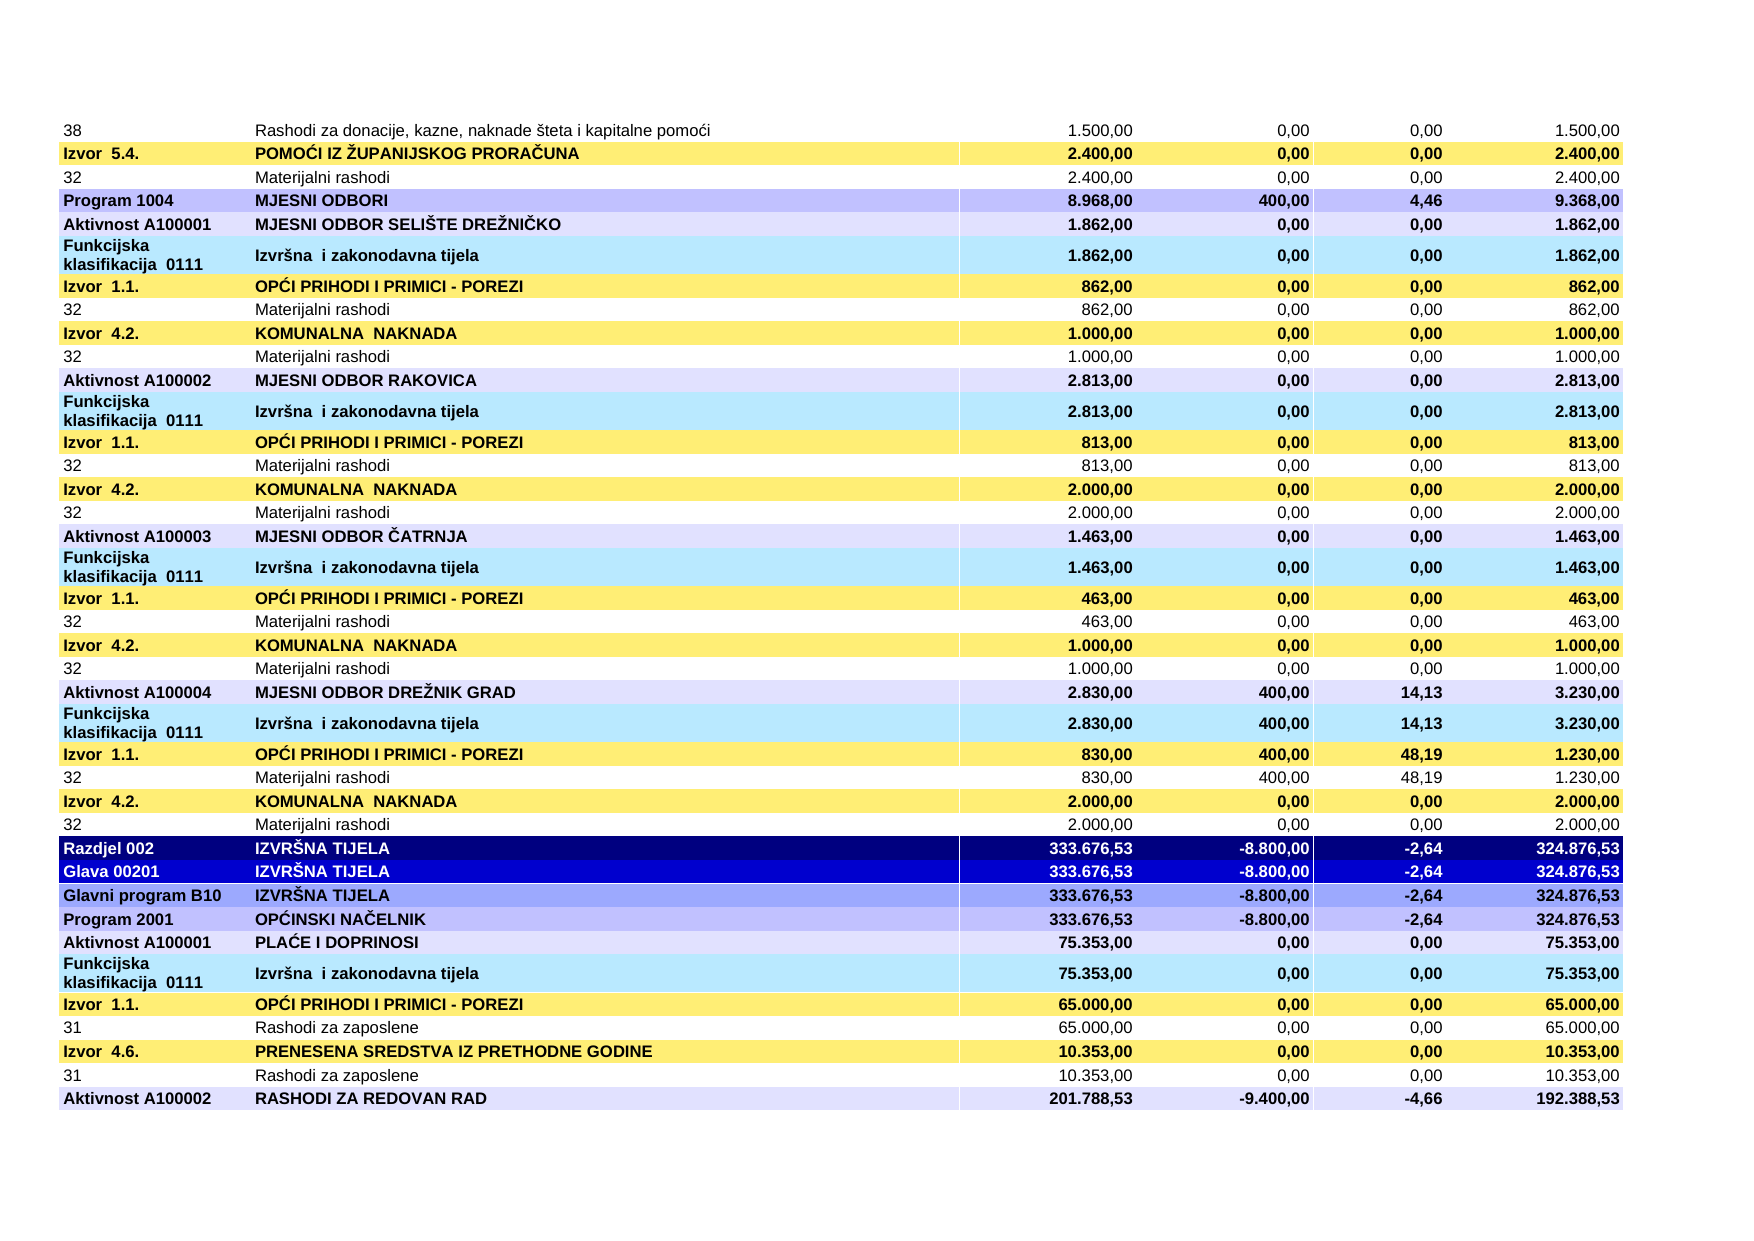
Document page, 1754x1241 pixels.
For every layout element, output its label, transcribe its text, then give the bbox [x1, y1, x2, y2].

table_cell 48,19 [1314, 742, 1446, 766]
table_cell 0,00 [1314, 165, 1446, 189]
table_cell Rashodi za zaposlene [251, 1016, 959, 1039]
table_cell 0,00 [1314, 931, 1446, 954]
table_cell Izvršna i zakonodavna tijela [251, 954, 959, 992]
table_cell Izvor 4.6. [59, 1040, 251, 1063]
table_cell 0,00 [1314, 954, 1446, 992]
table_cell Rashodi za donacije, kazne, naknade šteta i kapitalne pomoći [251, 118, 959, 142]
table_cell 0,00 [1136, 165, 1313, 189]
table_cell MJESNI ODBOR RAKOVICA [251, 368, 959, 392]
table_cell 1.463,00 [960, 524, 1136, 548]
table_cell 0,00 [1314, 1016, 1446, 1039]
table_cell 2.813,00 [960, 368, 1136, 392]
table_cell 4,46 [1314, 189, 1446, 212]
table_cell Aktivnost A100002 [59, 1087, 251, 1110]
table_cell Aktivnost A100001 [59, 931, 251, 954]
table_cell 0,00 [1136, 345, 1313, 368]
table_cell 862,00 [1446, 274, 1623, 298]
table_cell 0,00 [1314, 298, 1446, 321]
table_cell 463,00 [960, 586, 1136, 610]
table_cell OPĆI PRIHODI I PRIMICI - POREZI [251, 742, 959, 766]
table_cell 1.000,00 [1446, 633, 1623, 657]
table_cell 0,00 [1136, 118, 1313, 142]
table_cell 0,00 [1314, 345, 1446, 368]
table_cell Funkcijska klasifikacija 0111 [59, 548, 251, 586]
table_cell KOMUNALNA NAKNADA [251, 789, 959, 813]
table_cell 14,13 [1314, 680, 1446, 704]
table_cell -2,64 [1314, 907, 1446, 931]
table_cell 2.830,00 [960, 680, 1136, 704]
table_cell 10.353,00 [1446, 1040, 1623, 1063]
table_cell 400,00 [1136, 704, 1313, 742]
table_cell -2,64 [1314, 836, 1446, 860]
table_cell -8.800,00 [1136, 907, 1313, 931]
table_cell 0,00 [1314, 392, 1446, 430]
table_cell 0,00 [1314, 1040, 1446, 1063]
table_cell 2.000,00 [1446, 501, 1623, 524]
table_cell 0,00 [1136, 142, 1313, 165]
table_cell Glavni program B10 [59, 884, 251, 907]
table_cell OPĆI PRIHODI I PRIMICI - POREZI [251, 586, 959, 610]
table_cell 0,00 [1136, 789, 1313, 813]
table_cell Izvor 4.2. [59, 321, 251, 345]
table_cell Materijalni rashodi [251, 501, 959, 524]
table_cell 1.000,00 [960, 657, 1136, 680]
table_cell 0,00 [1314, 1063, 1446, 1087]
table_cell 3.230,00 [1446, 704, 1623, 742]
table_cell 0,00 [1314, 586, 1446, 610]
table_cell 75.353,00 [960, 954, 1136, 992]
table_cell PRENESENA SREDSTVA IZ PRETHODNE GODINE [251, 1040, 959, 1063]
table_cell 813,00 [1446, 430, 1623, 454]
table_cell 400,00 [1136, 766, 1313, 789]
table_cell 0,00 [1314, 321, 1446, 345]
table_cell 0,00 [1136, 477, 1313, 501]
table_cell 201.788,53 [960, 1087, 1136, 1110]
table_cell 9.368,00 [1446, 189, 1623, 212]
table_cell 1.463,00 [960, 548, 1136, 586]
table_cell -8.800,00 [1136, 884, 1313, 907]
table_cell 0,00 [1136, 501, 1313, 524]
table_cell 2.000,00 [960, 501, 1136, 524]
table_cell 463,00 [1446, 610, 1623, 633]
table_cell 1.230,00 [1446, 766, 1623, 789]
table_cell Materijalni rashodi [251, 657, 959, 680]
table_cell 1.862,00 [1446, 212, 1623, 236]
table_cell 2.000,00 [960, 813, 1136, 836]
table_cell 1.862,00 [960, 212, 1136, 236]
table_cell Materijalni rashodi [251, 298, 959, 321]
table_cell 1.500,00 [1446, 118, 1623, 142]
table_cell 3.230,00 [1446, 680, 1623, 704]
table_cell Glava 00201 [59, 860, 251, 883]
table_cell 0,00 [1136, 1016, 1313, 1039]
table_cell 0,00 [1314, 993, 1446, 1016]
table_cell Funkcijska klasifikacija 0111 [59, 704, 251, 742]
table_cell Izvršna i zakonodavna tijela [251, 392, 959, 430]
table_cell 830,00 [960, 766, 1136, 789]
table_cell OPĆI PRIHODI I PRIMICI - POREZI [251, 274, 959, 298]
table_cell Izvor 1.1. [59, 586, 251, 610]
table_cell 0,00 [1136, 954, 1313, 992]
table_cell Materijalni rashodi [251, 766, 959, 789]
table_cell 65.000,00 [960, 1016, 1136, 1039]
table_cell 1.862,00 [1446, 236, 1623, 274]
table_cell 1.000,00 [1446, 345, 1623, 368]
table_cell 32 [59, 501, 251, 524]
table_cell 813,00 [960, 430, 1136, 454]
table_cell MJESNI ODBOR SELIŠTE DREŽNIČKO [251, 212, 959, 236]
table_cell 1.000,00 [960, 321, 1136, 345]
table_cell Materijalni rashodi [251, 610, 959, 633]
table_cell Izvor 4.2. [59, 477, 251, 501]
table_cell 333.676,53 [960, 860, 1136, 883]
table_cell 333.676,53 [960, 907, 1136, 931]
table_cell MJESNI ODBORI [251, 189, 959, 212]
table_cell 1.000,00 [960, 633, 1136, 657]
table_cell -8.800,00 [1136, 836, 1313, 860]
table_cell 862,00 [960, 274, 1136, 298]
table_cell 0,00 [1136, 1063, 1313, 1087]
table_cell 0,00 [1314, 212, 1446, 236]
table_cell 0,00 [1136, 430, 1313, 454]
table_cell 0,00 [1314, 477, 1446, 501]
table_cell 2.000,00 [1446, 813, 1623, 836]
table_cell 400,00 [1136, 189, 1313, 212]
table_cell 0,00 [1136, 993, 1313, 1016]
table_cell Rashodi za zaposlene [251, 1063, 959, 1087]
table_cell 324.876,53 [1446, 836, 1623, 860]
table_cell KOMUNALNA NAKNADA [251, 633, 959, 657]
table_cell 2.000,00 [960, 477, 1136, 501]
table_cell 31 [59, 1063, 251, 1087]
table_cell 0,00 [1314, 548, 1446, 586]
table_cell 2.400,00 [1446, 165, 1623, 189]
table_cell 0,00 [1136, 657, 1313, 680]
table_cell 0,00 [1136, 548, 1313, 586]
table_cell 32 [59, 454, 251, 477]
table_cell Funkcijska klasifikacija 0111 [59, 392, 251, 430]
table_cell 2.000,00 [1446, 477, 1623, 501]
table_cell Izvršna i zakonodavna tijela [251, 704, 959, 742]
table_cell 75.353,00 [1446, 931, 1623, 954]
table_cell Funkcijska klasifikacija 0111 [59, 236, 251, 274]
table_cell 0,00 [1136, 586, 1313, 610]
table_cell 32 [59, 165, 251, 189]
table_cell 1.000,00 [1446, 657, 1623, 680]
table_cell IZVRŠNA TIJELA [251, 836, 959, 860]
table_cell 0,00 [1136, 931, 1313, 954]
table_cell 862,00 [960, 298, 1136, 321]
table_cell 0,00 [1314, 368, 1446, 392]
table_cell Izvor 4.2. [59, 789, 251, 813]
table_cell 192.388,53 [1446, 1087, 1623, 1110]
table_cell 463,00 [1446, 586, 1623, 610]
table_cell 2.400,00 [960, 142, 1136, 165]
table_cell 2.813,00 [1446, 368, 1623, 392]
table_cell 0,00 [1136, 212, 1313, 236]
table_cell 0,00 [1136, 392, 1313, 430]
table_cell Materijalni rashodi [251, 345, 959, 368]
table_cell KOMUNALNA NAKNADA [251, 321, 959, 345]
table_cell 0,00 [1314, 236, 1446, 274]
table_cell 32 [59, 766, 251, 789]
table_cell 333.676,53 [960, 884, 1136, 907]
table_cell 0,00 [1136, 633, 1313, 657]
table_cell Funkcijska klasifikacija 0111 [59, 954, 251, 992]
table_cell Aktivnost A100001 [59, 212, 251, 236]
table_cell 2.400,00 [960, 165, 1136, 189]
table_cell 10.353,00 [960, 1063, 1136, 1087]
table_cell 2.000,00 [960, 789, 1136, 813]
table_cell 0,00 [1136, 368, 1313, 392]
table_cell 1.230,00 [1446, 742, 1623, 766]
table_cell 0,00 [1314, 813, 1446, 836]
table_cell OPĆI PRIHODI I PRIMICI - POREZI [251, 430, 959, 454]
table_cell 65.000,00 [1446, 1016, 1623, 1039]
table_cell 1.000,00 [1446, 321, 1623, 345]
table_cell -2,64 [1314, 860, 1446, 883]
table_cell 2.000,00 [1446, 789, 1623, 813]
table_cell 32 [59, 345, 251, 368]
table_cell 1.500,00 [960, 118, 1136, 142]
table_cell 0,00 [1314, 789, 1446, 813]
table_cell POMOĆI IZ ŽUPANIJSKOG PRORAČUNA [251, 142, 959, 165]
table_cell Izvršna i zakonodavna tijela [251, 236, 959, 274]
table_cell Materijalni rashodi [251, 454, 959, 477]
table_cell PLAĆE I DOPRINOSI [251, 931, 959, 954]
table_cell 10.353,00 [960, 1040, 1136, 1063]
table_cell 400,00 [1136, 742, 1313, 766]
table_cell 75.353,00 [1446, 954, 1623, 992]
table_cell -8.800,00 [1136, 860, 1313, 883]
table_cell Izvor 5.4. [59, 142, 251, 165]
table_cell 48,19 [1314, 766, 1446, 789]
table_cell 32 [59, 610, 251, 633]
table_cell Izvor 1.1. [59, 274, 251, 298]
table_cell Aktivnost A100004 [59, 680, 251, 704]
table_cell Razdjel 002 [59, 836, 251, 860]
table_cell -9.400,00 [1136, 1087, 1313, 1110]
table_cell Program 2001 [59, 907, 251, 931]
table_cell 0,00 [1314, 454, 1446, 477]
table_cell Aktivnost A100003 [59, 524, 251, 548]
table_cell MJESNI ODBOR DREŽNIK GRAD [251, 680, 959, 704]
table_cell 0,00 [1136, 1040, 1313, 1063]
table_cell OPĆINSKI NAČELNIK [251, 907, 959, 931]
table_cell Izvor 4.2. [59, 633, 251, 657]
table_cell KOMUNALNA NAKNADA [251, 477, 959, 501]
table_cell 324.876,53 [1446, 860, 1623, 883]
table_cell 1.463,00 [1446, 548, 1623, 586]
table_cell 0,00 [1314, 118, 1446, 142]
table_cell Materijalni rashodi [251, 813, 959, 836]
table_cell 0,00 [1314, 610, 1446, 633]
table_cell Izvor 1.1. [59, 430, 251, 454]
table_cell 0,00 [1314, 524, 1446, 548]
table_cell 65.000,00 [1446, 993, 1623, 1016]
table_cell Izvor 1.1. [59, 993, 251, 1016]
table_cell IZVRŠNA TIJELA [251, 884, 959, 907]
table_cell Izvor 1.1. [59, 742, 251, 766]
table_cell 400,00 [1136, 680, 1313, 704]
table_cell 1.862,00 [960, 236, 1136, 274]
table_cell 10.353,00 [1446, 1063, 1623, 1087]
table_cell 0,00 [1314, 142, 1446, 165]
table_cell Materijalni rashodi [251, 165, 959, 189]
table_cell 333.676,53 [960, 836, 1136, 860]
table_cell IZVRŠNA TIJELA [251, 860, 959, 883]
table_cell 0,00 [1314, 274, 1446, 298]
table_cell 32 [59, 657, 251, 680]
table_cell 0,00 [1136, 813, 1313, 836]
table_cell 2.830,00 [960, 704, 1136, 742]
table_cell 38 [59, 118, 251, 142]
table_cell 0,00 [1314, 657, 1446, 680]
table_cell 0,00 [1136, 274, 1313, 298]
table_cell 0,00 [1136, 321, 1313, 345]
table_cell 75.353,00 [960, 931, 1136, 954]
table_cell 1.000,00 [960, 345, 1136, 368]
table_cell 32 [59, 298, 251, 321]
table_cell 2.400,00 [1446, 142, 1623, 165]
table_cell 0,00 [1136, 610, 1313, 633]
table_cell 14,13 [1314, 704, 1446, 742]
table_cell Izvršna i zakonodavna tijela [251, 548, 959, 586]
table_cell 830,00 [960, 742, 1136, 766]
table_cell 813,00 [1446, 454, 1623, 477]
table_cell 0,00 [1314, 430, 1446, 454]
table_cell 8.968,00 [960, 189, 1136, 212]
table_cell 0,00 [1314, 501, 1446, 524]
table_cell OPĆI PRIHODI I PRIMICI - POREZI [251, 993, 959, 1016]
table_cell 1.463,00 [1446, 524, 1623, 548]
table_cell RASHODI ZA REDOVAN RAD [251, 1087, 959, 1110]
table_cell 0,00 [1136, 524, 1313, 548]
table_cell Program 1004 [59, 189, 251, 212]
table_cell 0,00 [1136, 298, 1313, 321]
table_cell 0,00 [1136, 236, 1313, 274]
table_cell 0,00 [1136, 454, 1313, 477]
table_cell 862,00 [1446, 298, 1623, 321]
table_cell 463,00 [960, 610, 1136, 633]
table_cell MJESNI ODBOR ČATRNJA [251, 524, 959, 548]
table_cell 32 [59, 813, 251, 836]
table_cell 813,00 [960, 454, 1136, 477]
table_cell -2,64 [1314, 884, 1446, 907]
table_cell 2.813,00 [1446, 392, 1623, 430]
table_cell -4,66 [1314, 1087, 1446, 1110]
table_cell 324.876,53 [1446, 884, 1623, 907]
table_cell 65.000,00 [960, 993, 1136, 1016]
table_cell 2.813,00 [960, 392, 1136, 430]
table_cell 31 [59, 1016, 251, 1039]
table_cell Aktivnost A100002 [59, 368, 251, 392]
table_cell 324.876,53 [1446, 907, 1623, 931]
